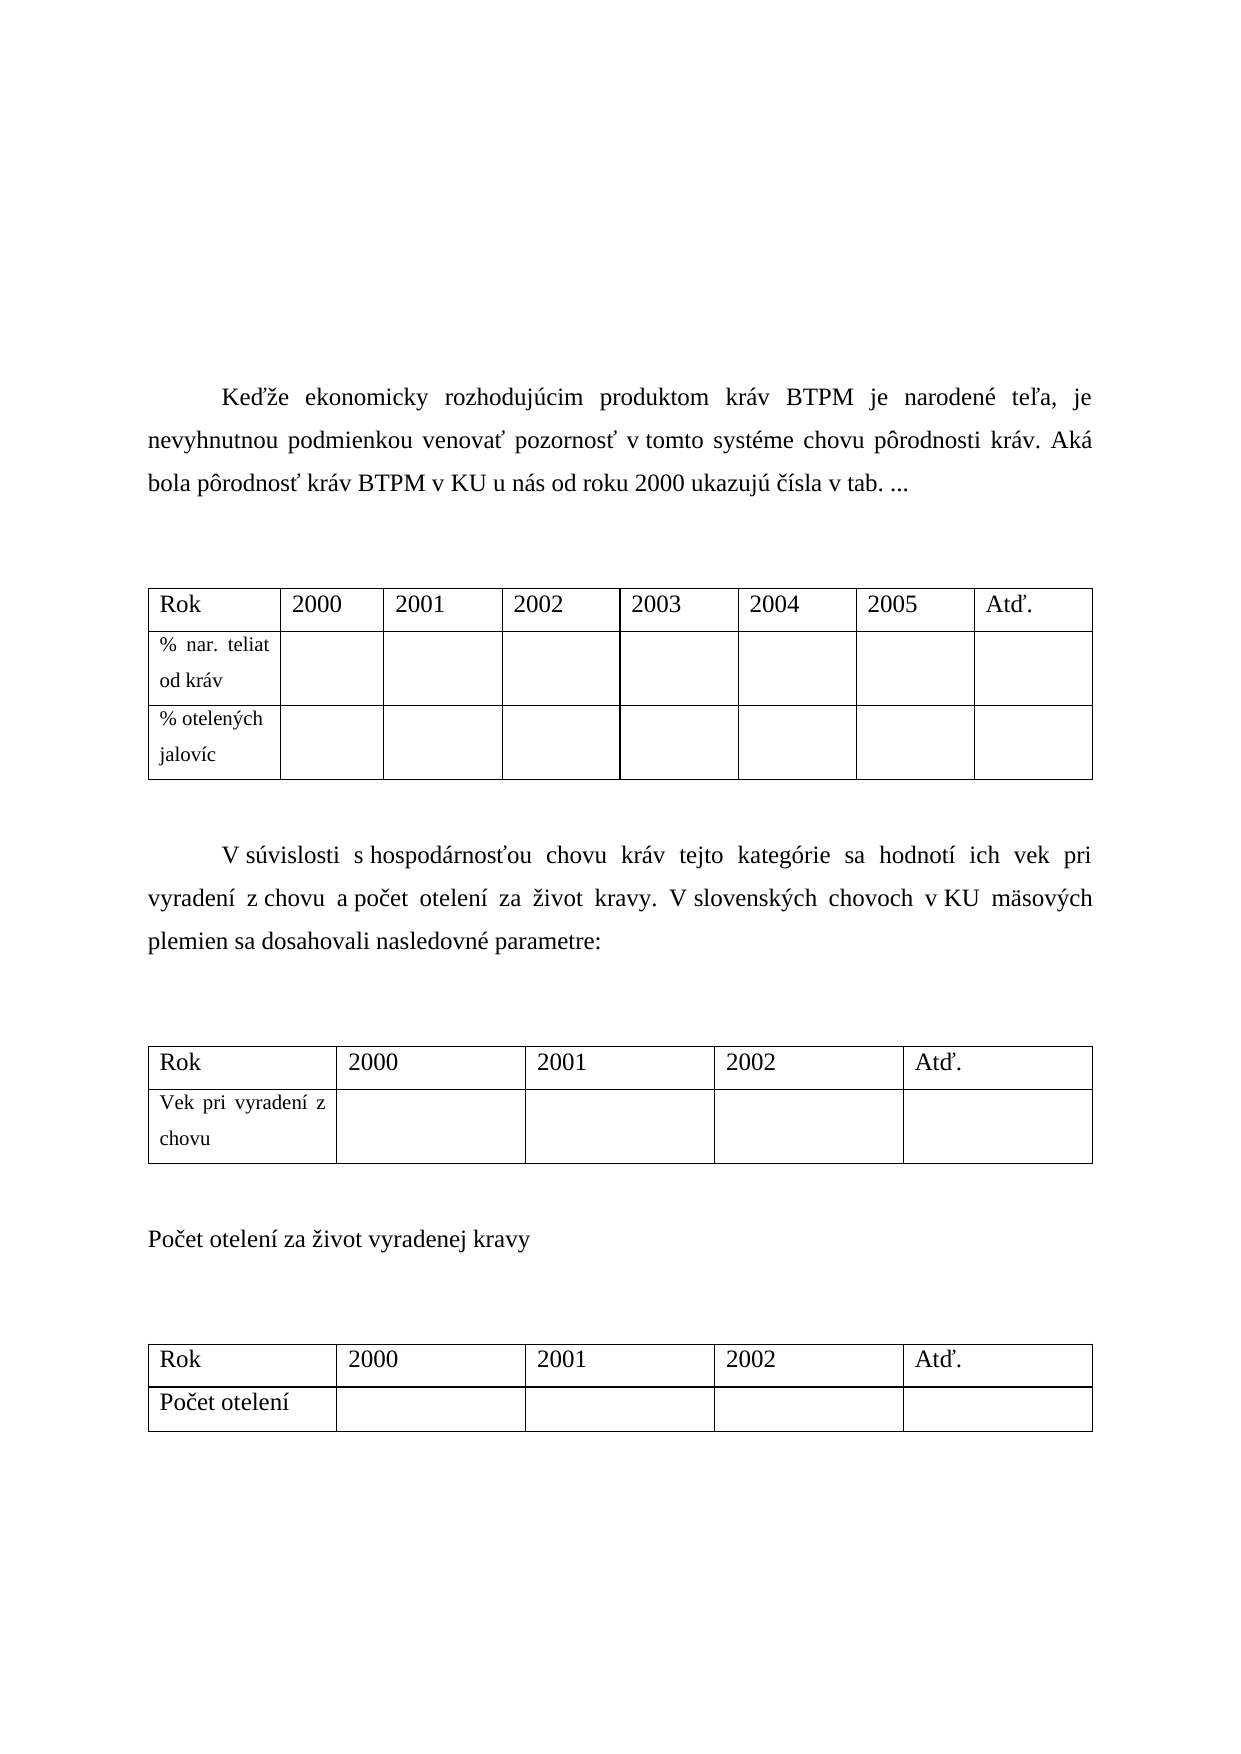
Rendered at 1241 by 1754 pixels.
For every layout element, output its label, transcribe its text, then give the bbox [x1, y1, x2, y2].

table_header 2001 [526, 1345, 714, 1386]
table_header 2000 [337, 1047, 525, 1089]
table_cell [715, 1388, 903, 1431]
table_header 2000 [281, 589, 383, 631]
table_header 2002 [715, 1345, 903, 1386]
table_cell [715, 1090, 903, 1163]
table_cell [384, 632, 502, 705]
text Počet otelení za život vyradenej kravy [148, 1224, 1093, 1253]
text Keďže ekonomicky rozhodujúcim produktom kráv BTPM je narodené teľa, je nevyhnutnou podmienkou venovať pozornosť v tomto systéme chovu pôrodnosti kráv. Aká bola pôrodnosť kráv BTPM v KU u nás od roku 2000 ukazujú čísla v tab. ... [148, 382, 1093, 497]
table_header 2005 [857, 589, 974, 631]
table_header Rok [149, 1345, 336, 1386]
table_cell [857, 706, 974, 779]
table_cell [739, 632, 856, 705]
table_cell [857, 632, 974, 705]
table_header 2002 [503, 589, 619, 631]
table_cell [904, 1090, 1092, 1163]
table_cell Vek pri vyradení z chovu [149, 1090, 336, 1163]
text V súvislosti s hospodárnosťou chovu kráv tejto kategórie sa hodnotí ich vek pri vyradení z chovu a počet otelení za život kravy. V slovenských chovoch v KU mäsových plemien sa dosahovali nasledovné parametre: [148, 840, 1093, 955]
table_cell [503, 706, 619, 779]
table_cell [281, 632, 383, 705]
table_cell % nar. teliat od kráv [149, 632, 280, 705]
table_cell [904, 1388, 1092, 1431]
table_header 2004 [739, 589, 856, 631]
table_cell Počet otelení [149, 1388, 336, 1431]
table_cell [526, 1388, 714, 1431]
table_cell [621, 706, 738, 779]
table_cell [621, 632, 738, 705]
table_cell % otelených jalovíc [149, 706, 280, 779]
table_header Rok [149, 1047, 336, 1089]
table_header Atď. [904, 1047, 1092, 1089]
table_header 2001 [526, 1047, 714, 1089]
table_cell [384, 706, 502, 779]
table_cell [526, 1090, 714, 1163]
table_cell [975, 632, 1092, 705]
table_header 2003 [621, 589, 738, 631]
table_header Rok [149, 589, 280, 631]
table_header Atď. [904, 1345, 1092, 1386]
table_cell [739, 706, 856, 779]
table_cell [281, 706, 383, 779]
table_header 2001 [384, 589, 502, 631]
table_cell [975, 706, 1092, 779]
table_header 2002 [715, 1047, 903, 1089]
table_header 2000 [337, 1345, 525, 1386]
table_header Atď. [975, 589, 1092, 631]
table_cell [337, 1090, 525, 1163]
table_cell [503, 632, 619, 705]
table_cell [337, 1388, 525, 1431]
